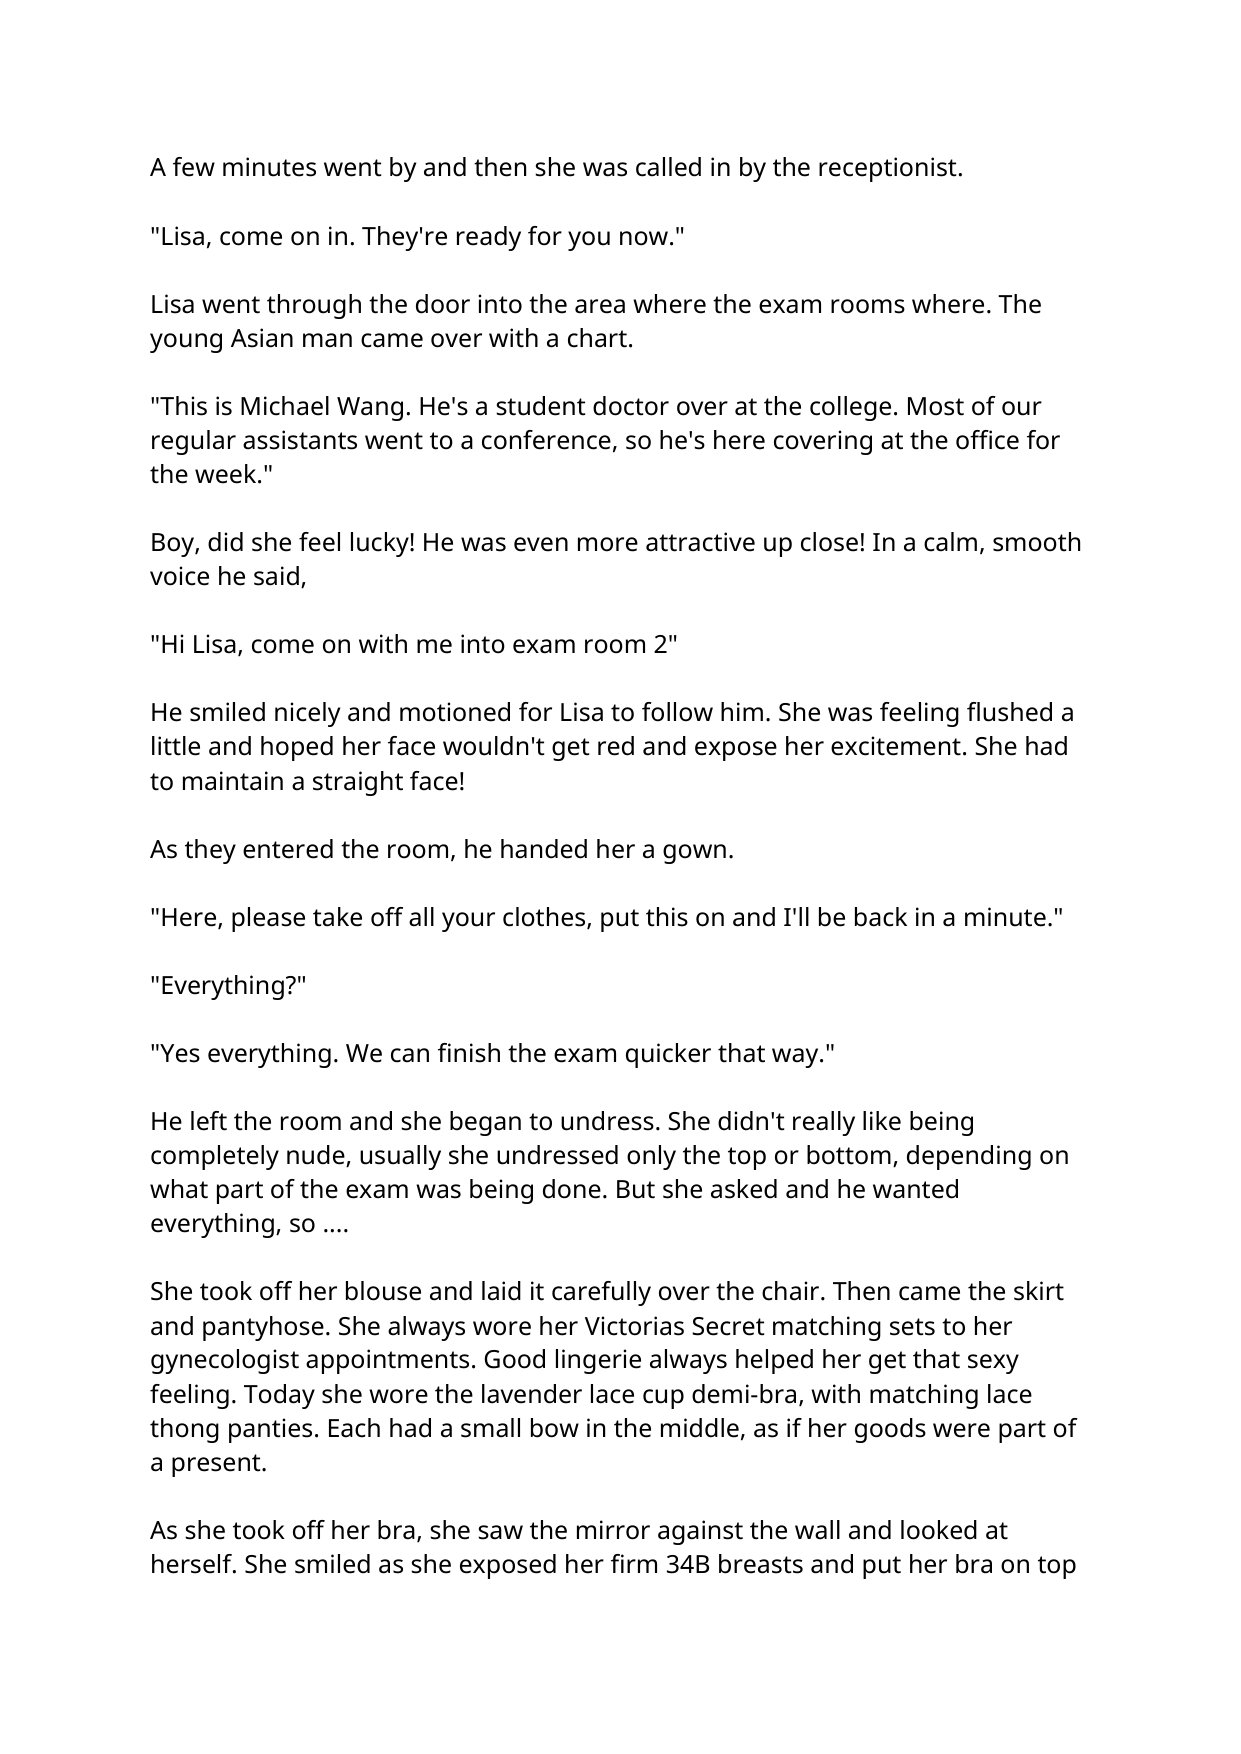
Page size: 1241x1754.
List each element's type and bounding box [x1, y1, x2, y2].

text [150, 150, 1090, 1581]
